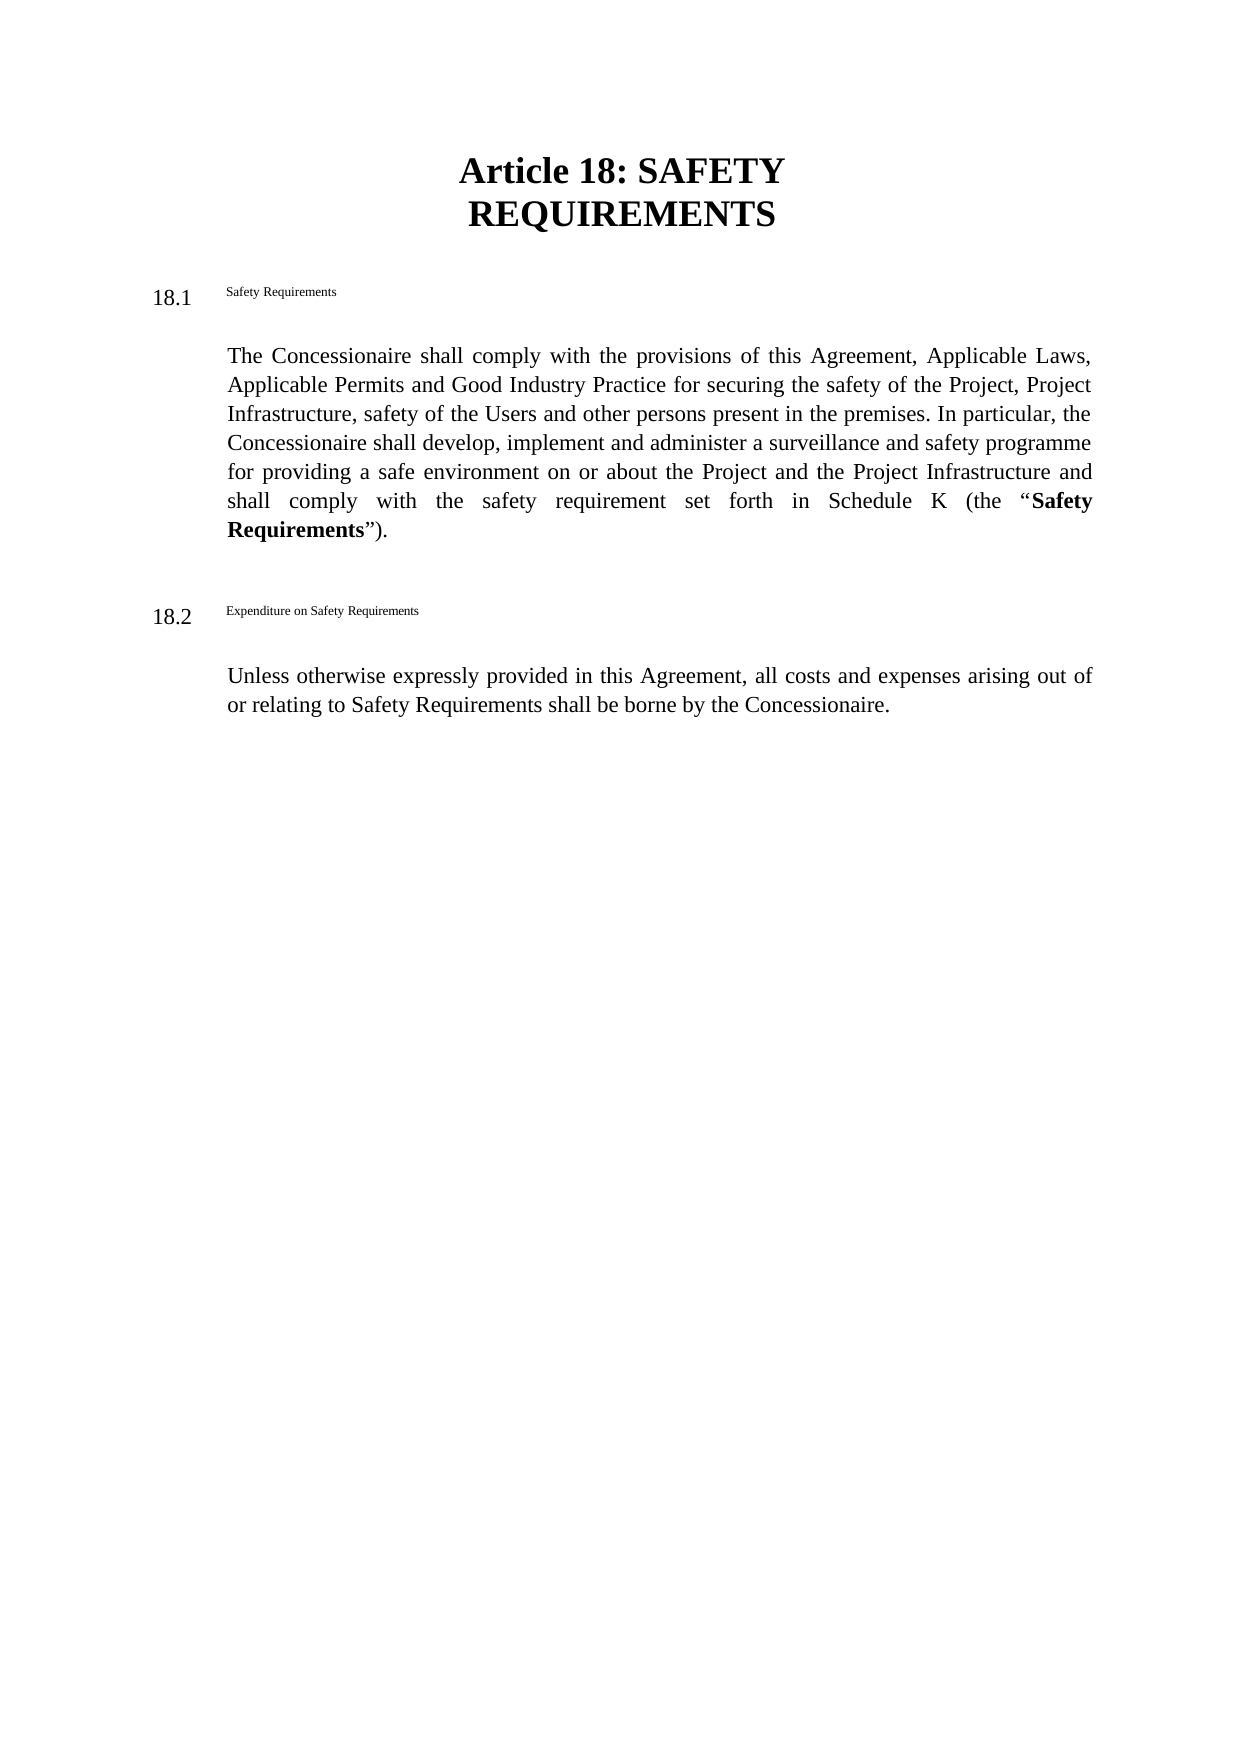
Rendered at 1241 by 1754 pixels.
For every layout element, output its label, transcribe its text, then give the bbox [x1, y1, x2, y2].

subtitle Safety Requirements [152, 284, 1159, 310]
subtitle Article 18: SAFETY REQUIREMENTS [377, 148, 867, 235]
text Unless otherwise expressly provided in this Agreement, all costs and expenses arising out of or relating to Safety Requirements shall be borne by the Concessionaire. [227, 662, 1093, 717]
text The Concessionaire shall comply with the provisions of this Agreement, Applicable Laws, Applicable Permits and Good Industry Practice for securing the safety of the Project, Project Infrastructure, safety of the Users and other persons present in the premises. In particular, the Concessionaire shall develop, implement and administer a surveillance and safety programme for providing a safe environment on or about the Project and the Project Infrastructure and shall comply with the safety requirement set forth in Schedule K (the “Safety Requirements”). [227, 342, 1093, 543]
subtitle Expenditure on Safety Requirements [152, 603, 1159, 630]
